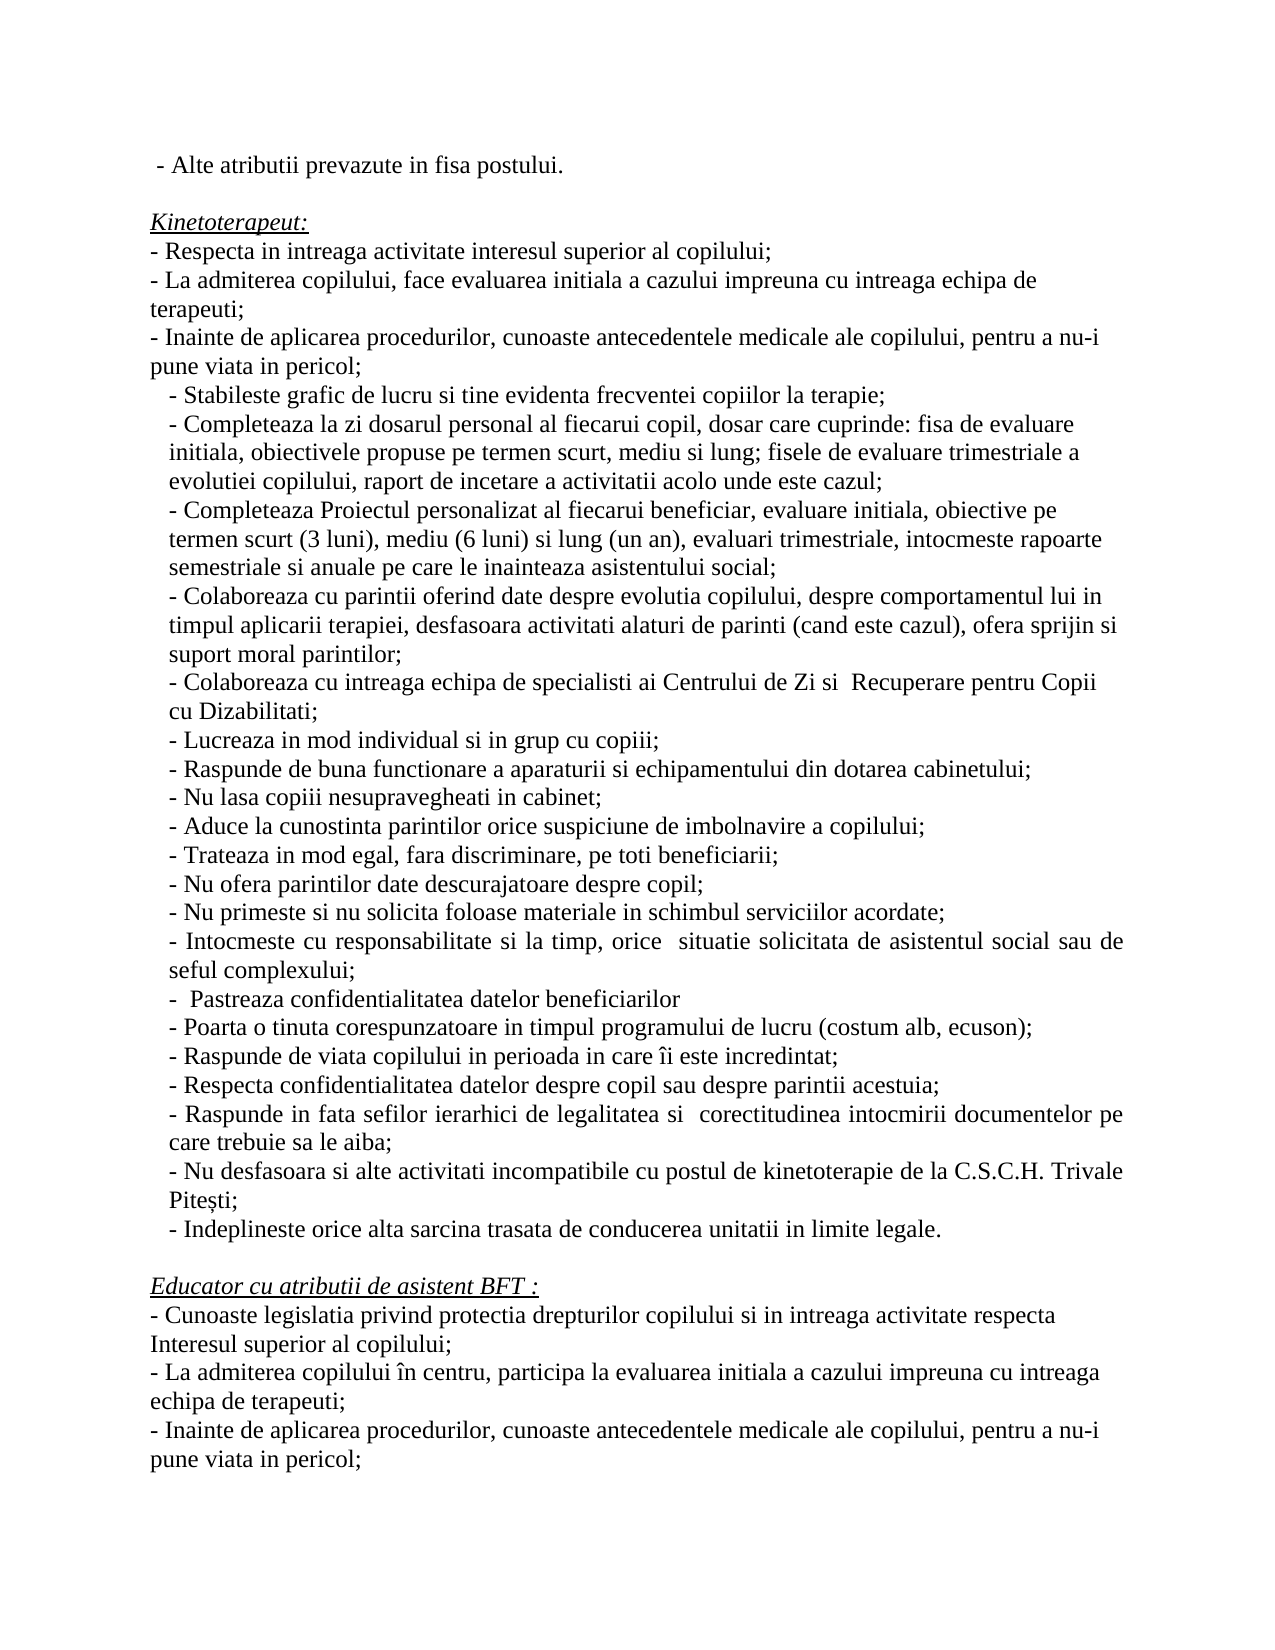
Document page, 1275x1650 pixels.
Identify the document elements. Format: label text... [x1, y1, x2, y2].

text - Completeaza Proiectul personalizat al fiecarui beneficiar, evaluare initiala, obiective pe termen scurt (3 luni), mediu (6 luni) si lung (un an), evaluari trimestriale, intocmeste rapoarte semestriale si anuale pe care le inainteaza asistentului social; [169, 495, 1125, 581]
text - Nu primeste si nu solicita foloase materiale in schimbul serviciilor acordate; [169, 897, 1125, 926]
text - Inainte de aplicarea procedurilor, cunoaste antecedentele medicale ale copilului, pentru a nu-i pune viata in pericol; [150, 322, 1125, 380]
text - Raspunde de viata copilului in perioada in care îi este incredintat; [169, 1041, 1125, 1070]
text Kinetoterapeut: [150, 207, 1125, 236]
text Educator cu atributii de asistent BFT : [150, 1271, 1125, 1300]
text - Pastreaza confidentialitatea datelor beneficiarilor [169, 984, 1125, 1012]
text - Raspunde de buna functionare a aparaturii si echipamentului din dotarea cabinetului; [169, 754, 1125, 782]
text - Stabileste grafic de lucru si tine evidenta frecventei copiilor la terapie; [169, 380, 1125, 409]
text - Respecta in intreaga activitate interesul superior al copilului; [150, 236, 1125, 265]
text - Nu desfasoara si alte activitati incompatibile cu postul de kinetoterapie de la C.S.C.H. Trivale Pitești; [169, 1156, 1125, 1214]
text - Raspunde in fata sefilor ierarhici de legalitatea si corectitudinea intocmirii documentelor pe care trebuie sa le aiba; [169, 1099, 1125, 1156]
text - Indeplineste orice alta sarcina trasata de conducerea unitatii in limite legale. [169, 1214, 1125, 1242]
text - Alte atributii prevazute in fisa postului. [150, 150, 1125, 179]
text - Aduce la cunostinta parintilor orice suspiciune de imbolnavire a copilului; [169, 811, 1125, 840]
text - Nu lasa copiii nesupravegheati in cabinet; [169, 782, 1125, 811]
text - Colaboreaza cu parintii oferind date despre evolutia copilului, despre comportamentul lui in timpul aplicarii terapiei, desfasoara activitati alaturi de parinti (cand este cazul), ofera sprijin si suport moral parintilor; [169, 581, 1125, 667]
text - Intocmeste cu responsabilitate si la timp, orice situatie solicitata de asistentul social sau de seful complexului; [169, 926, 1125, 984]
text - Poarta o tinuta corespunzatoare in timpul programului de lucru (costum alb, ecuson); [169, 1012, 1125, 1041]
text - Trateaza in mod egal, fara discriminare, pe toti beneficiarii; [169, 840, 1125, 869]
text - Cunoaste legislatia privind protectia drepturilor copilului si in intreaga activitate respecta Interesul superior al copilului; [150, 1300, 1125, 1357]
text - Respecta confidentialitatea datelor despre copil sau despre parintii acestuia; [169, 1070, 1125, 1099]
text - Colaboreaza cu intreaga echipa de specialisti ai Centrului de Zi si Recuperare pentru Copii cu Dizabilitati; [169, 667, 1125, 725]
text - Lucreaza in mod individual si in grup cu copiii; [150, 725, 1125, 754]
text - Inainte de aplicarea procedurilor, cunoaste antecedentele medicale ale copilului, pentru a nu-i pune viata in pericol; [150, 1415, 1125, 1472]
text - La admiterea copilului, face evaluarea initiala a cazului impreuna cu intreaga echipa de terapeuti; [150, 265, 1125, 322]
text - La admiterea copilului în centru, participa la evaluarea initiala a cazului impreuna cu intreaga echipa de terapeuti; [150, 1357, 1125, 1415]
text - Nu ofera parintilor date descurajatoare despre copil; [169, 869, 1125, 897]
text - Completeaza la zi dosarul personal al fiecarui copil, dosar care cuprinde: fisa de evaluare initiala, obiectivele propuse pe termen scurt, mediu si lung; fisele de evaluare trimestriale a evolutiei copilului, raport de incetare a activitatii acolo unde este cazul; [169, 409, 1125, 495]
